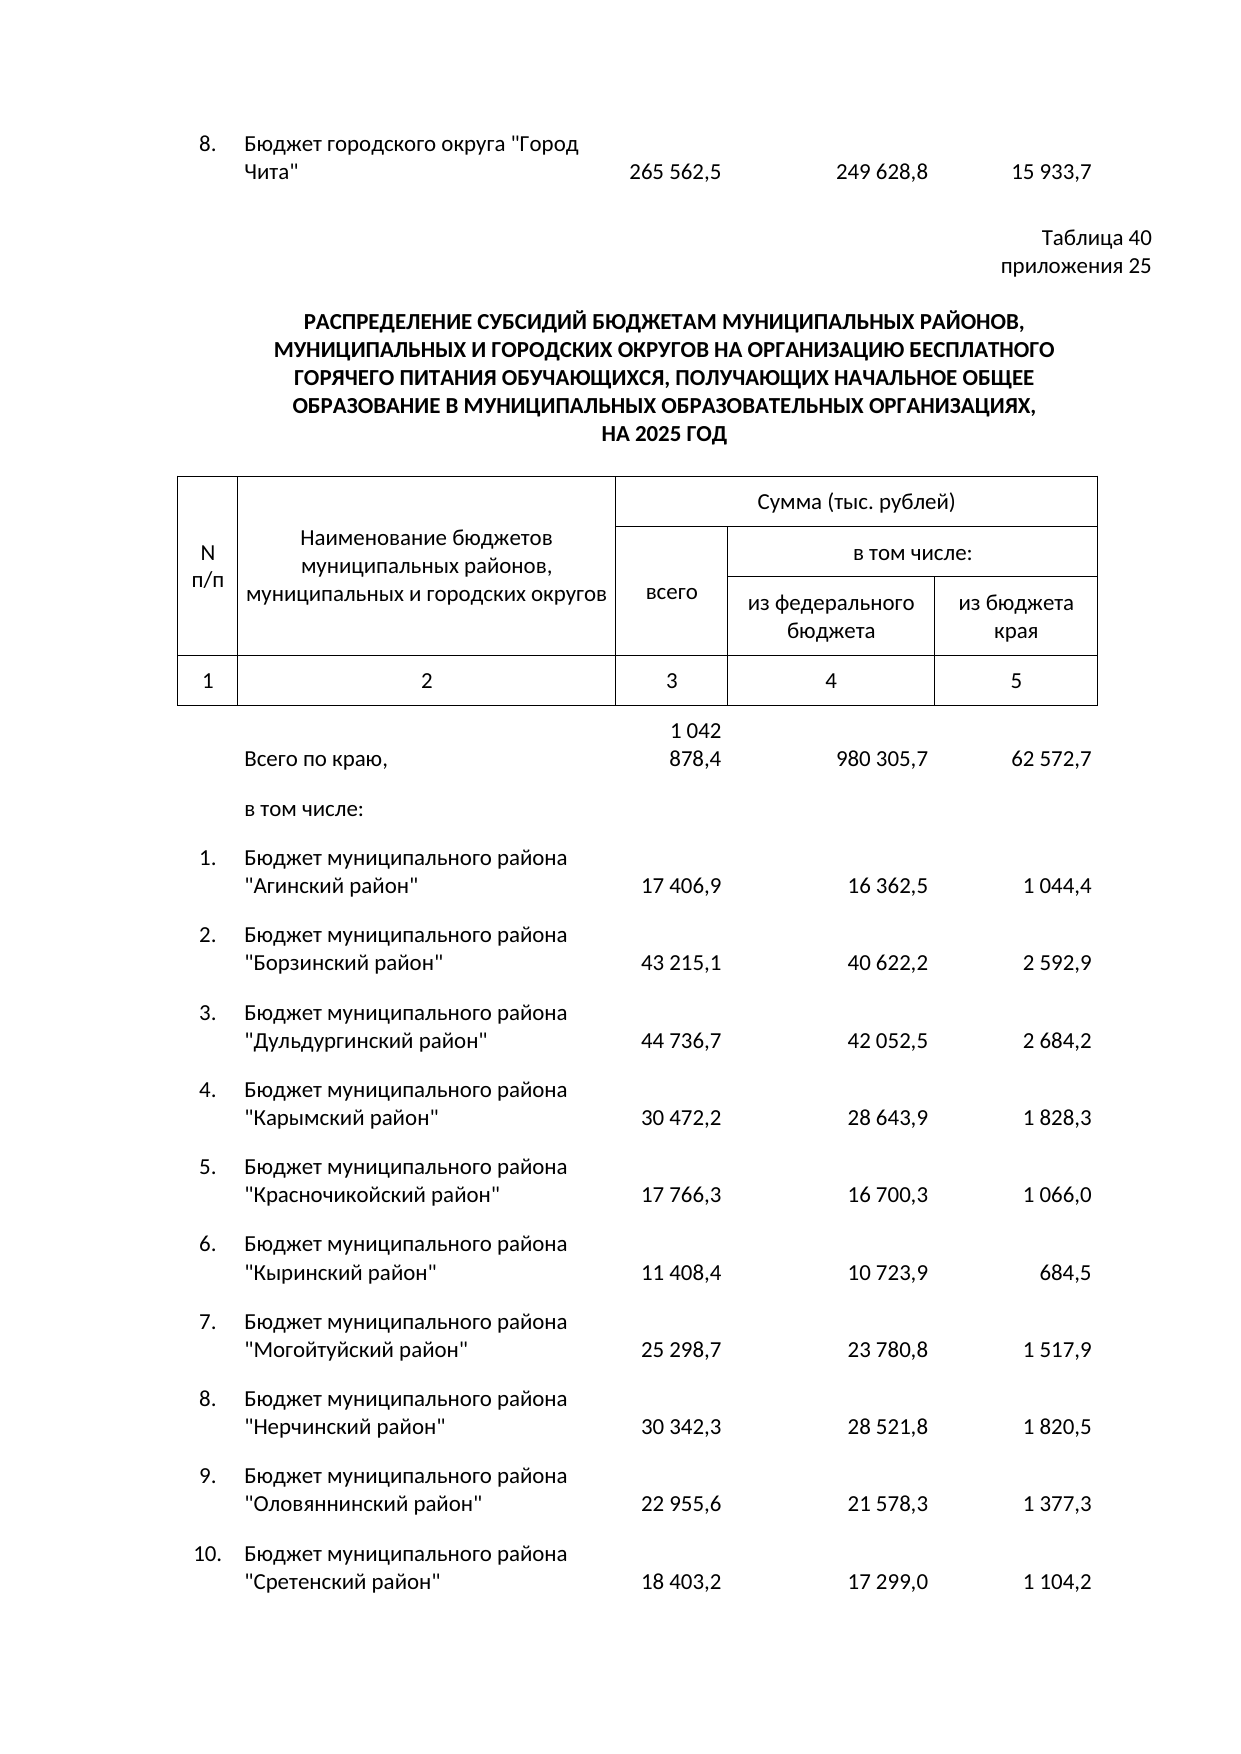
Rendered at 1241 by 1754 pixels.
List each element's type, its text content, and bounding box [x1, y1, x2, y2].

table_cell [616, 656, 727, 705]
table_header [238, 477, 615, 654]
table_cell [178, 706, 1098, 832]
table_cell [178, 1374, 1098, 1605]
title РАСПРЕДЕЛЕНИЕ СУБСИДИЙ БЮДЖЕТАМ МУНИЦИПАЛЬНЫХ РАЙОНОВ, [177, 307, 1152, 336]
text Таблица 40 [177, 223, 1152, 251]
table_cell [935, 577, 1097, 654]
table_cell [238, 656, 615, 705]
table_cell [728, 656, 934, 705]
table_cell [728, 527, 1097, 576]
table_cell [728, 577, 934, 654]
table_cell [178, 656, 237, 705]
text приложения 25 [177, 251, 1152, 279]
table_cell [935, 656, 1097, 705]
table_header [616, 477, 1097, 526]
title МУНИЦИПАЛЬНЫХ И ГОРОДСКИХ ОКРУГОВ НА ОРГАНИЗАЦИЮ БЕСПЛАТНОГО [177, 336, 1152, 363]
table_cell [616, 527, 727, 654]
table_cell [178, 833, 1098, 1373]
title ОБРАЗОВАНИЕ В МУНИЦИПАЛЬНЫХ ОБРАЗОВАТЕЛЬНЫХ ОРГАНИЗАЦИЯХ, [177, 392, 1152, 419]
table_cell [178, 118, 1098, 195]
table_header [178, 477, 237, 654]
title НА 2025 ГОД [177, 419, 1152, 448]
title ГОРЯЧЕГО ПИТАНИЯ ОБУЧАЮЩИХСЯ, ПОЛУЧАЮЩИХ НАЧАЛЬНОЕ ОБЩЕЕ [177, 363, 1152, 392]
